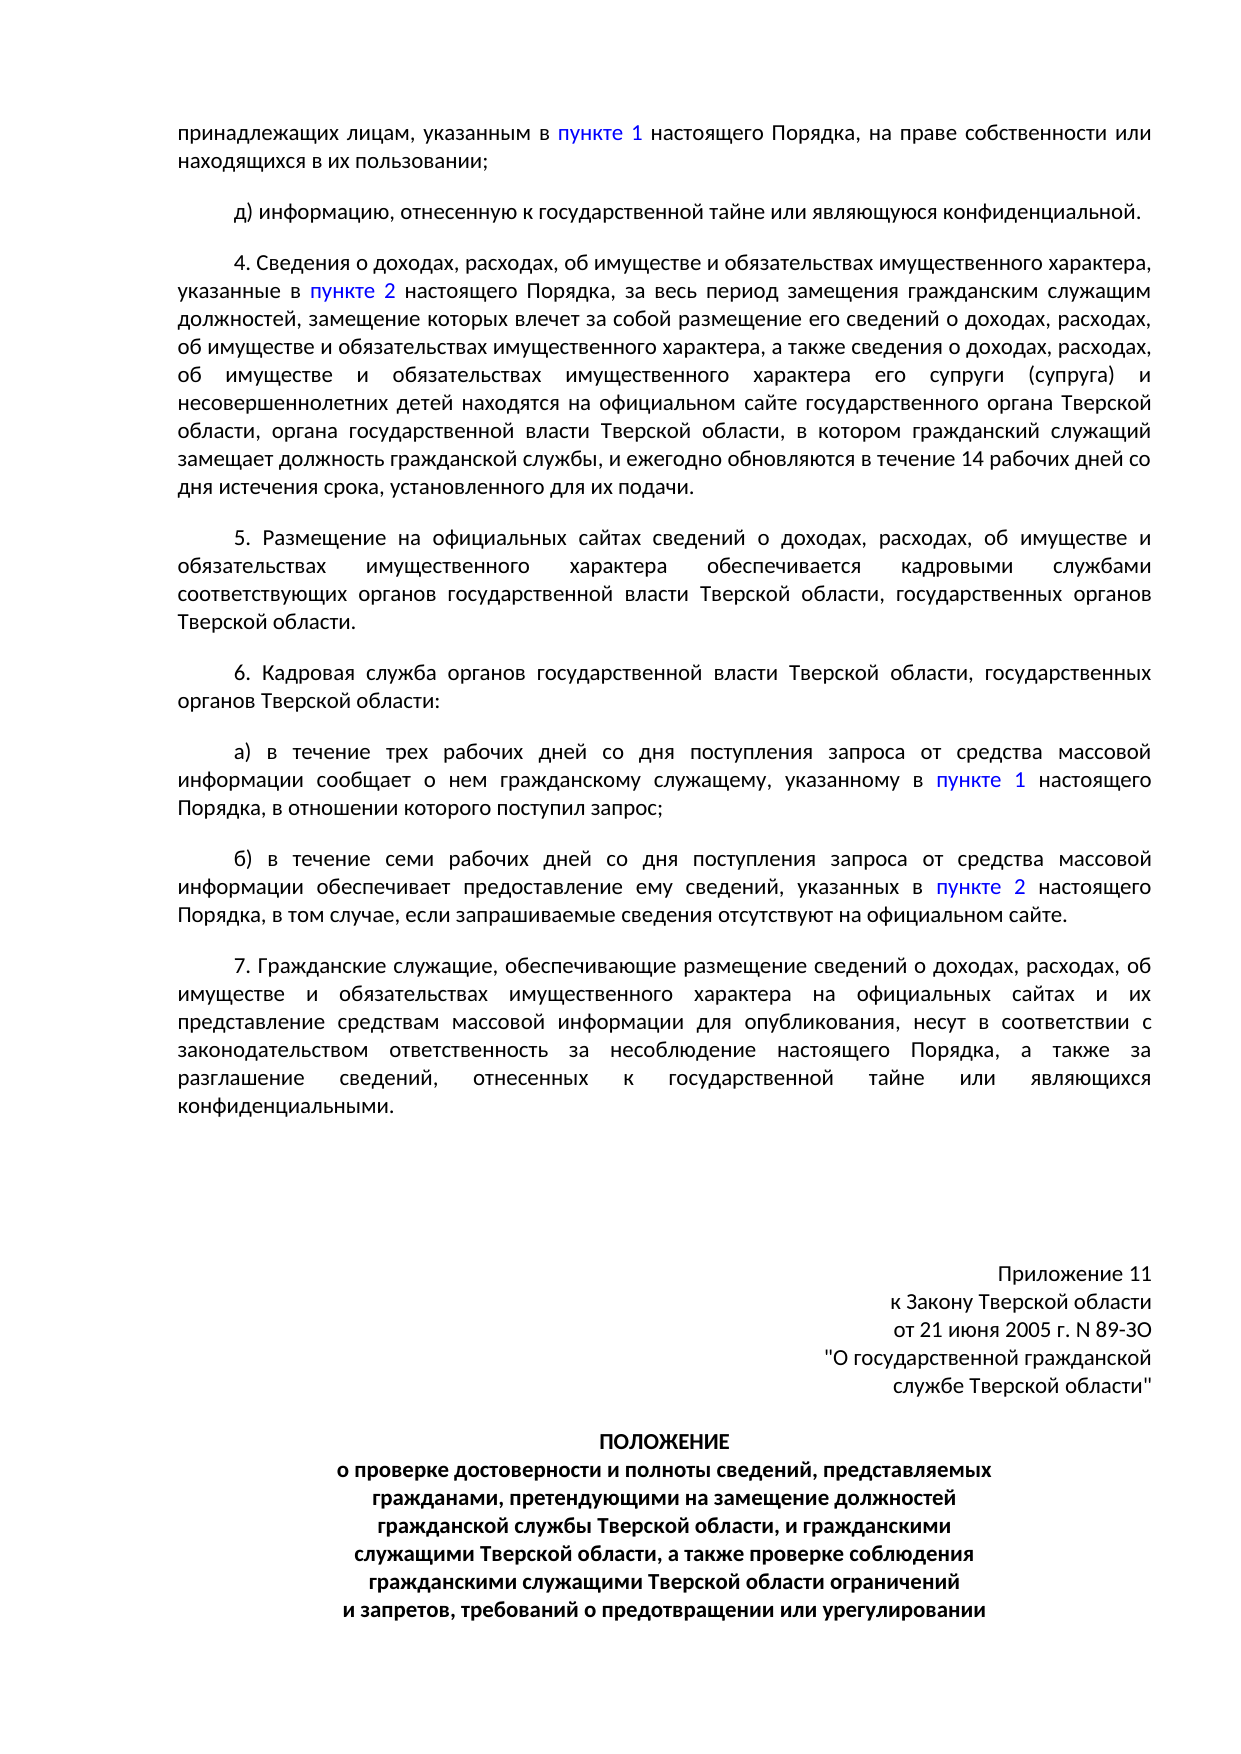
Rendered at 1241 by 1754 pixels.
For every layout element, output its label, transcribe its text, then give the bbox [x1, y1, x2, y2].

title и запретов, требований о предотвращении или урегулировании [177, 1596, 1152, 1623]
text службе Тверской области" [177, 1371, 1152, 1399]
title гражданами, претендующими на замещение должностей [177, 1483, 1152, 1511]
text 5. Размещение на официальных сайтах сведений о доходах, расходах, об имуществе и обязательствах имущественного характера обеспечивается кадровыми службами соответствующих органов государственной власти Тверской области, государственных органов Тверской области. [177, 523, 1152, 635]
text д) информацию, отнесенную к государственной тайне или являющуюся конфиденциальной. [177, 197, 1152, 225]
title служащими Тверской области, а также проверке соблюдения [177, 1539, 1152, 1567]
title гражданской службы Тверской области, и гражданскими [177, 1511, 1152, 1539]
text от 21 июня 2005 г. N 89-ЗО [177, 1315, 1152, 1343]
text а) в течение трех рабочих дней со дня поступления запроса от средства массовой информации сообщает о нем гражданскому служащему, указанному в пункте 1 настоящего Порядка, в отношении которого поступил запрос; [177, 737, 1152, 821]
text 6. Кадровая служба органов государственной власти Тверской области, государственных органов Тверской области: [177, 658, 1152, 714]
text б) в течение семи рабочих дней со дня поступления запроса от средства массовой информации обеспечивает предоставление ему сведений, указанных в пункте 2 настоящего Порядка, в том случае, если запрашиваемые сведения отсутствуют на официальном сайте. [177, 844, 1152, 928]
title ПОЛОЖЕНИЕ [177, 1427, 1152, 1455]
title о проверке достоверности и полноты сведений, представляемых [177, 1455, 1152, 1483]
text 7. Гражданские служащие, обеспечивающие размещение сведений о доходах, расходах, об имуществе и обязательствах имущественного характера на официальных сайтах и их представление средствам массовой информации для опубликования, несут в соответствии с законодательством ответственность за несоблюдение настоящего Порядка, а также за разглашение сведений, отнесенных к государственной тайне или являющихся конфиденциальными. [177, 951, 1152, 1119]
text Приложение 11 [177, 1259, 1152, 1287]
text к Закону Тверской области [177, 1287, 1152, 1315]
text "О государственной гражданской [177, 1343, 1152, 1371]
title гражданскими служащими Тверской области ограничений [177, 1567, 1152, 1596]
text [177, 118, 1152, 174]
text 4. Сведения о доходах, расходах, об имуществе и обязательствах имущественного характера, указанные в пункте 2 настоящего Порядка, за весь период замещения гражданским служащим должностей, замещение которых влечет за собой размещение его сведений о доходах, расходах, об имуществе и обязательствах имущественного характера, а также сведения о доходах, расходах, об имуществе и обязательствах имущественного характера его супруги (супруга) и несовершеннолетних детей находятся на официальном сайте государственного органа Тверской области, органа государственной власти Тверской области, в котором гражданский служащий замещает должность гражданской службы, и ежегодно обновляются в течение 14 рабочих дней со дня истечения срока, установленного для их подачи. [177, 248, 1152, 500]
